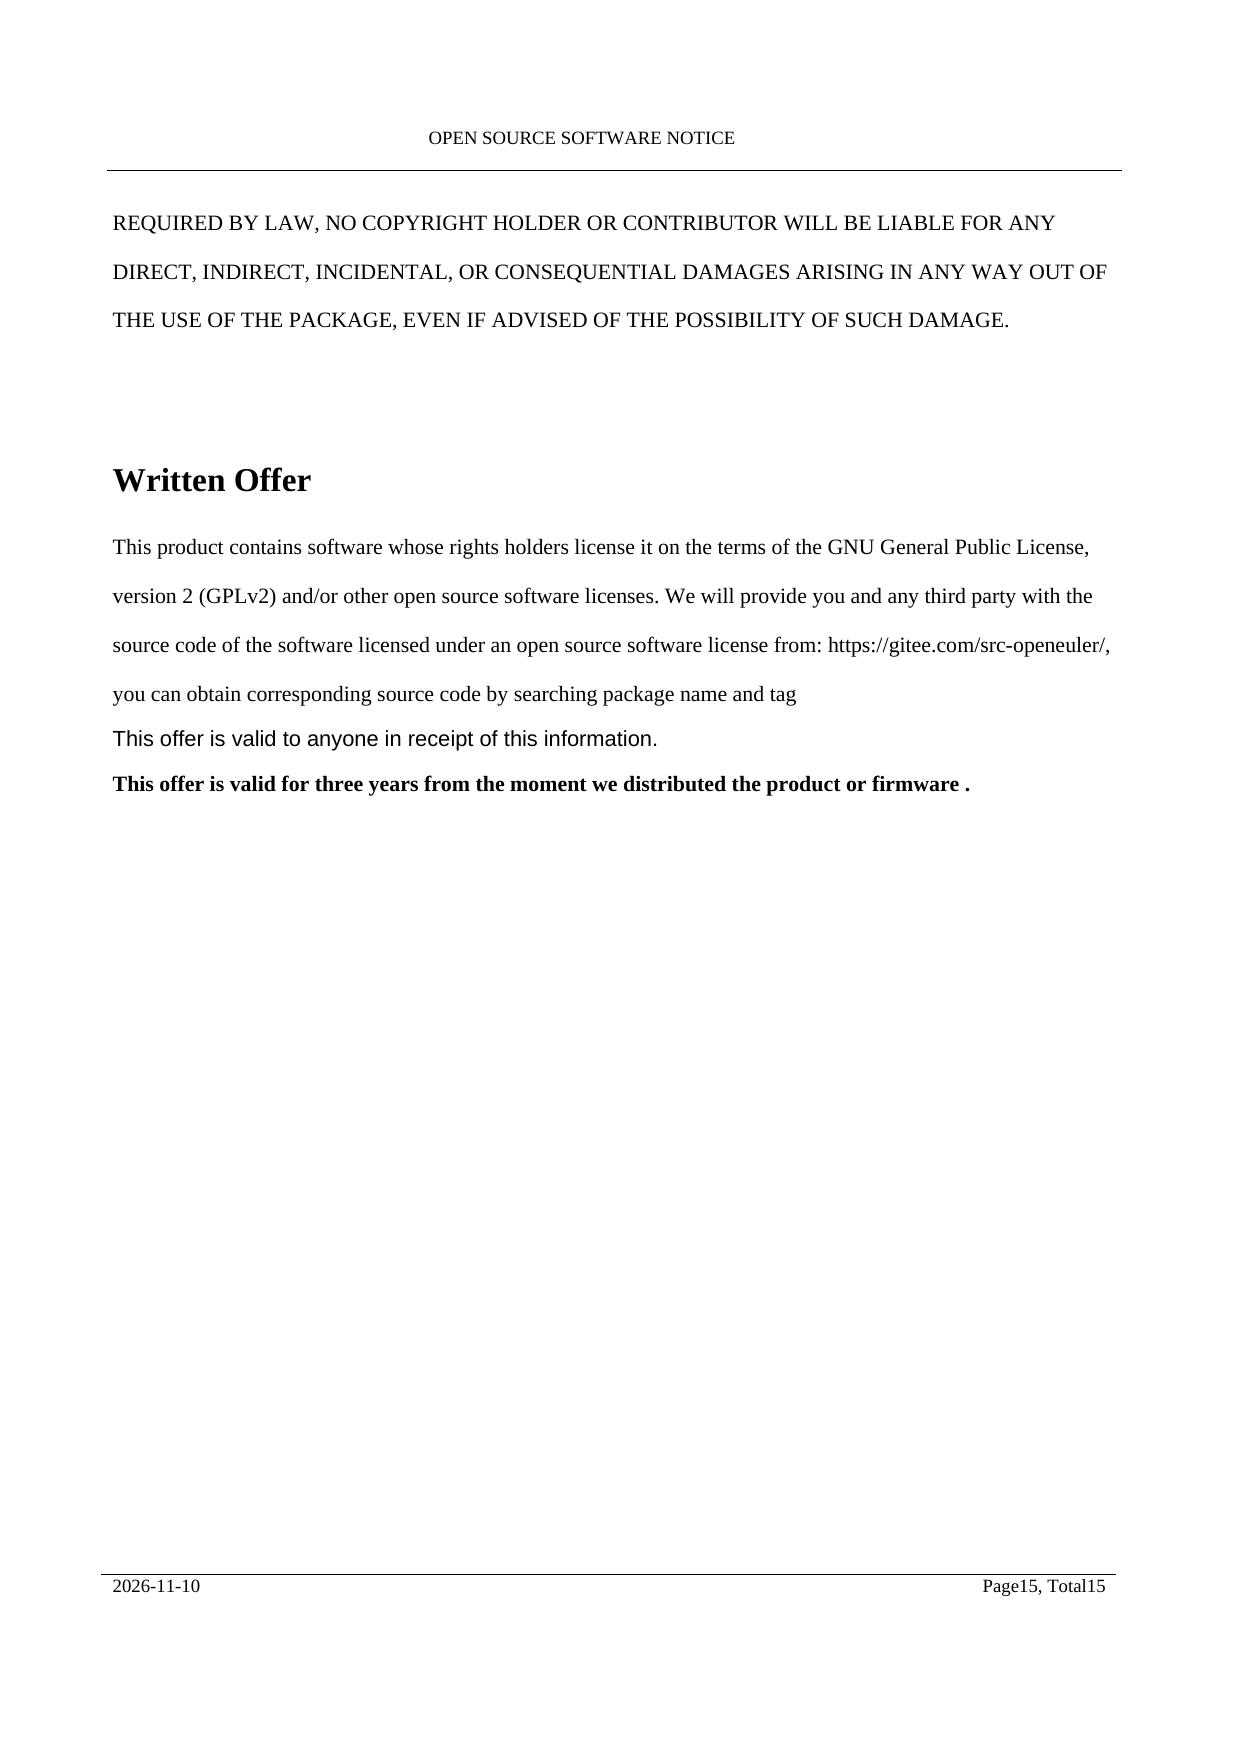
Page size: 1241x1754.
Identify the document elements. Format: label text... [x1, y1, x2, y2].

text Written Offer [112, 446, 1128, 511]
text This offer is valid to anyone in receipt of this information. [112, 722, 1128, 754]
text This product contains software whose rights holders license it on the terms of the GNU General Public License, version 2 (GPLv2) and/or other open source software licenses. We will provide you and any third party with the source code of the software licensed under an open source software license from: https://gitee.com/src-openeuler/, you can obtain corresponding source code by searching package name and tag [112, 531, 1128, 709]
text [112, 206, 1128, 336]
text This offer is valid for three years from the moment we distributed the product or firmware . [112, 767, 1128, 799]
